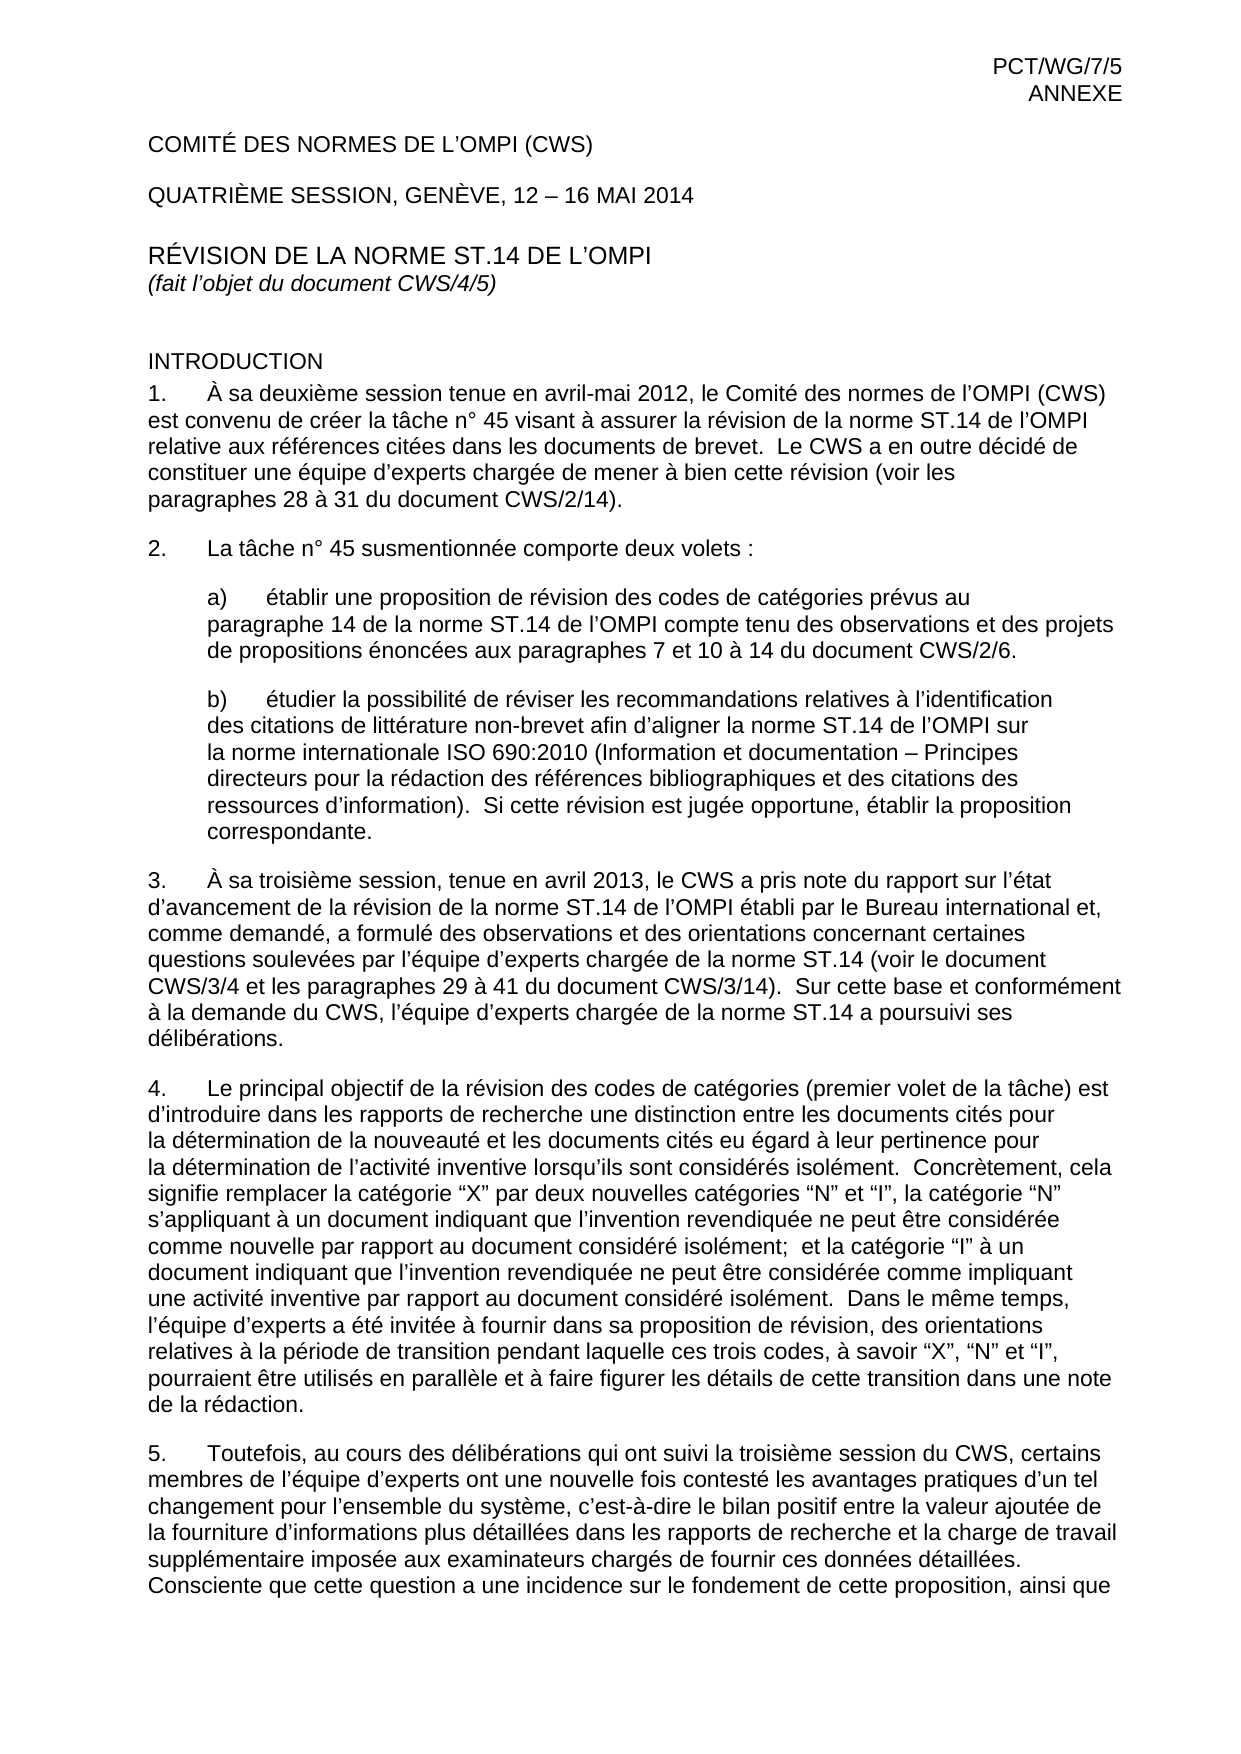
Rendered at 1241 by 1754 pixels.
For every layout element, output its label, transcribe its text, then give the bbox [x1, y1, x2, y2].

list étudier la possibilité de réviser les recommandations relatives à l’identification des citations de littérature non-brevet afin d’aligner la norme ST.14 de l’OMPI sur la norme internationale ISO 690:2010 (Information et documentation – Principes directeurs pour la rédaction des références bibliographiques et des citations des ressources d’information). Si cette révision est jugée opportune, établir la proposition correspondante. [207, 686, 1122, 844]
subtitle quatriÈme session, genÈve, 12 – 16 mai 2014 [148, 182, 1122, 208]
subtitle INTRODUCTION [148, 348, 1122, 374]
text Le principal objectif de la révision des codes de catégories (premier volet de la tâche) est d’introduire dans les rapports de recherche une distinction entre les documents cités pour la détermination de la nouveauté et les documents cités eu égard à leur pertinence pour la détermination de l’activité inventive lorsqu’ils sont considérés isolément. Concrètement, cela signifie remplacer la catégorie “X” par deux nouvelles catégories “N” et “I”, la catégorie “N” s’appliquant à un document indiquant que l’invention revendiquée ne peut être considérée comme nouvelle par rapport au document considéré isolément; et la catégorie “I” à un document indiquant que l’invention revendiquée ne peut être considérée comme impliquant une activité inventive par rapport au document considéré isolément. Dans le même temps, l’équipe d’experts a été invitée à fournir dans sa proposition de révision, des orientations relatives à la période de transition pendant laquelle ces trois codes, à savoir “X”, “N” et “I”, pourraient être utilisés en parallèle et à faire figurer les détails de cette transition dans une note de la rédaction. [148, 1074, 1122, 1417]
list À sa deuxième session tenue en avril-mai 2012, le Comité des normes de l’OMPI (CWS) est convenu de créer la tâche n° 45 visant à assurer la révision de la norme ST.14 de l’OMPI relative aux références citées dans les documents de brevet. Le CWS a en outre décidé de constituer une équipe d’experts chargée de mener à bien cette révision (voir les paragraphes 28 à 31 du document CWS/2/14). [148, 380, 1122, 512]
text À sa troisième session, tenue en avril 2013, le CWS a pris note du rapport sur l’état d’avancement de la révision de la norme ST.14 de l’OMPI établi par le Bureau international et, comme demandé, a formulé des observations et des orientations concernant certaines questions soulevées par l’équipe d’experts chargée de la norme ST.14 (voir le document CWS/3/4 et les paragraphes 29 à 41 du document CWS/3/14). Sur cette base et conformément à la demande du CWS, l’équipe d’experts chargée de la norme ST.14 a poursuivi ses délibérations. [148, 867, 1122, 1052]
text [148, 1440, 1122, 1598]
list établir une proposition de révision des codes de catégories prévus au paragraphe 14 de la norme ST.14 de l’OMPI compte tenu des observations et des projets de propositions énoncées aux paragraphes 7 et 10 à 14 du document CWS/2/6. [207, 584, 1122, 663]
text (fait l’objet du document CWS/4/5) [148, 270, 1122, 296]
text La tâche n° 45 susmentionnée comporte deux volets : [148, 535, 1122, 561]
subtitle COMITÉ des normes de l’ompi (CWS) [148, 131, 1122, 157]
text RÉVISION de la norme ST.14 de l’ompi [148, 241, 1122, 270]
